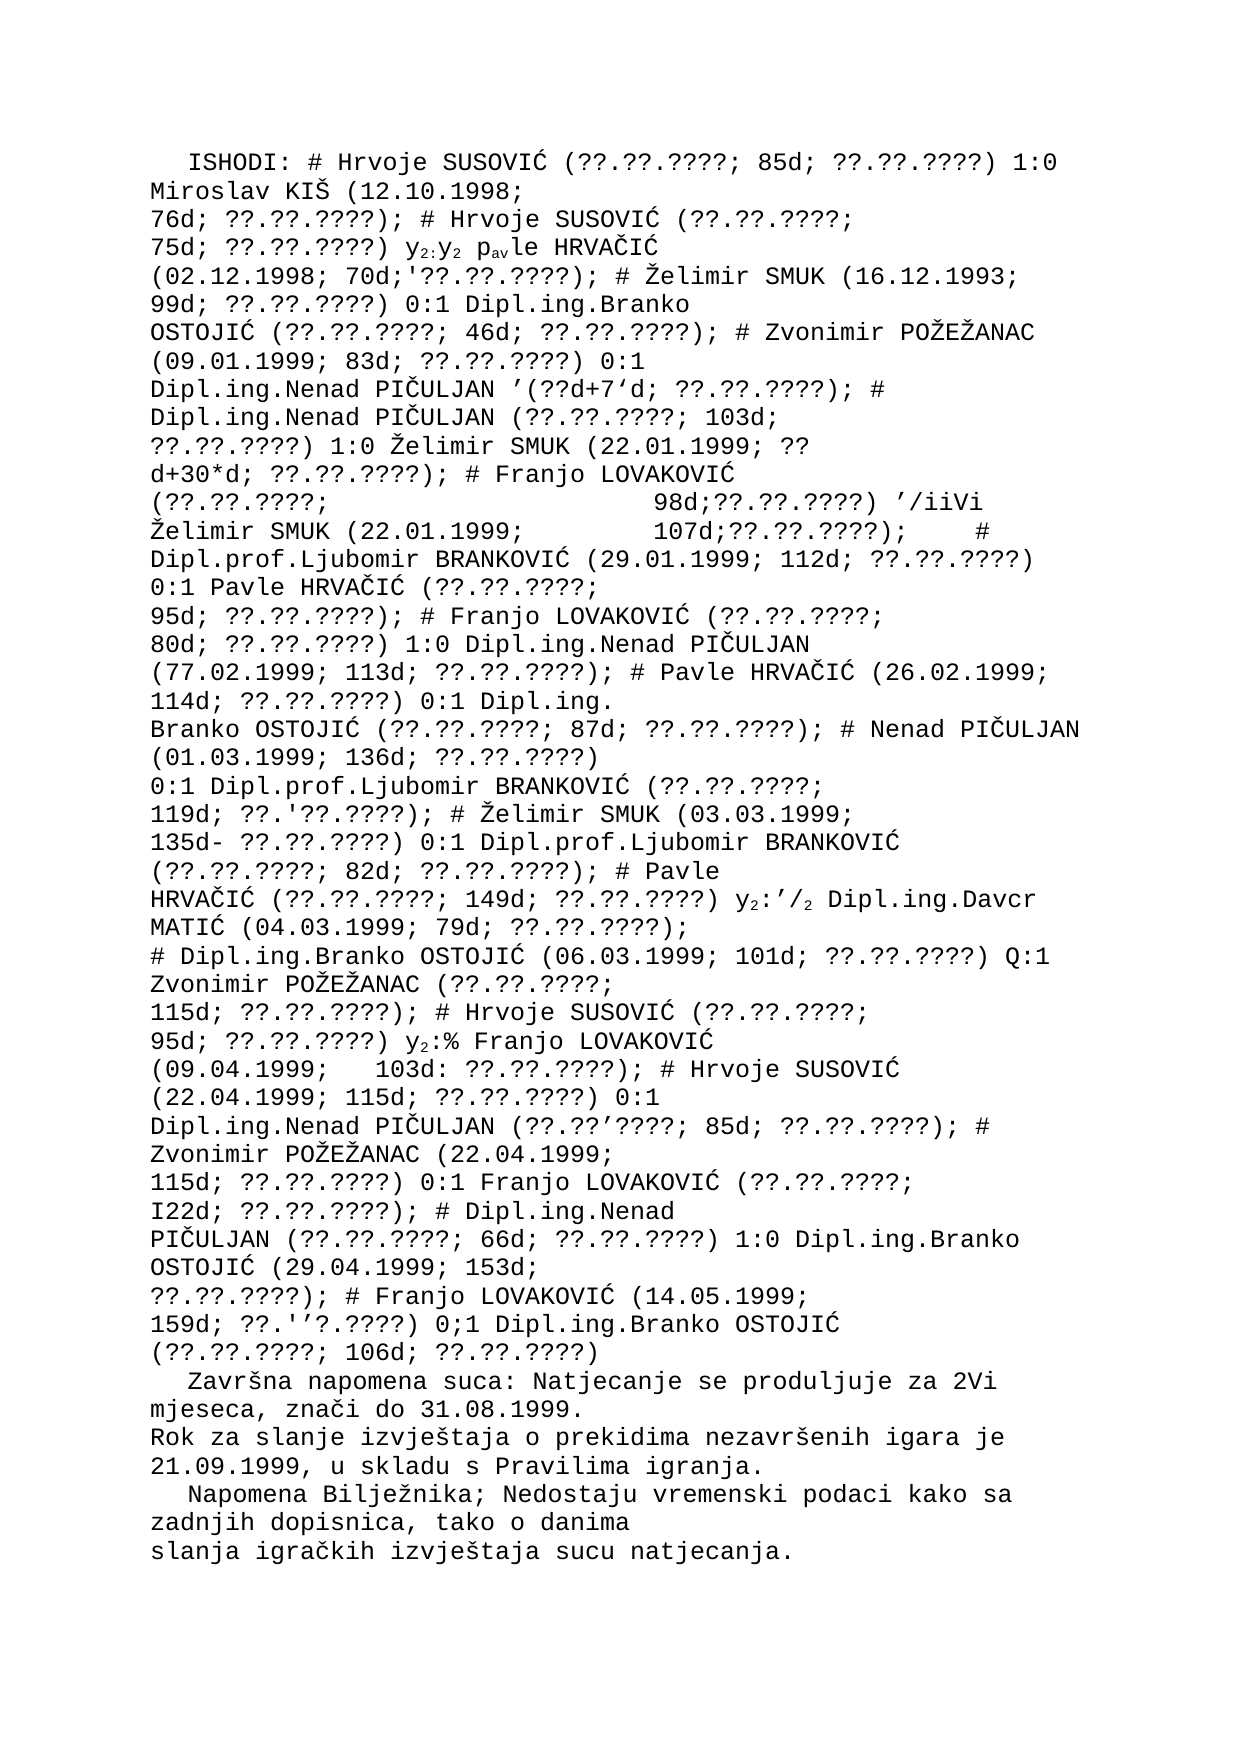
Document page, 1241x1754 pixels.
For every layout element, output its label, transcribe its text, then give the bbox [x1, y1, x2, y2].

text Dipl.prof.Ljubomir BRANKOVIĆ (29.01.1999; 112d; ??.??.????) 0:1 Pavle HRVAČIĆ (??.??.????; 95d; ??.??.????); # Franjo LOVAKOVIĆ (??.??.????; 80d; ??.??.????) 1:0 Dipl.ing.Nenad PIČULJAN (77.02.1999; 113d; ??.??.????); # Pavle HRVAČIĆ (26.02.1999; 114d; ??.??.????) 0:1 Dipl.ing. Branko OSTOJIĆ (??.??.????; 87d; ??.??.????); # Nenad PIČULJAN (01.03.1999; 136d; ??.??.????) 0:1 Dipl.prof.Ljubomir BRANKOVIĆ (??.??.????; 119d; ??.'??.????); # Želimir SMUK (03.03.1999; 135d- ??.??.????) 0:1 Dipl.prof.Ljubomir BRANKOVIĆ (??.??.????; 82d; ??.??.????); # Pavle HRVAČIĆ (??.??.????; 149d; ??.??.????) y2:’/2 Dipl.ing.Davcr MATIĆ (04.03.1999; 79d; ??.??.????); [150, 547, 1090, 943]
text ISHODI: # Hrvoje SUSOVIĆ (??.??.????; 85d; ??.??.????) 1:0 Miroslav KIŠ (12.10.1998; 76d; ??.??.????); # Hrvoje SUSOVIĆ (??.??.????; 75d; ??.??.????) y2:y2 pavle HRVAČIĆ (02.12.1998; 70d;'??.??.????); # Želimir SMUK (16.12.1993; 99d; ??.??.????) 0:1 Dipl.ing.Branko OSTOJIĆ (??.??.????; 46d; ??.??.????); # Zvonimir POŽEŽANAC (09.01.1999; 83d; ??.??.????) 0:1 Dipl.ing.Nenad PIČULJAN ’(??d+7‘d; ??.??.????); # Dipl.ing.Nenad PIČULJAN (??.??.????; 103d; ??.??.????) 1:0 Želimir SMUK (22.01.1999; ??d+30*d; ??.??.????); # Franjo LOVAKOVIĆ (??.??.????; 98d; ??.??.????) ’/iiVi Želimir SMUK (22.01.1999; 107d; ??.??.????); # [150, 150, 1090, 547]
text Napomena Bilježnika; Nedostaju vremenski podaci kako sa zadnjih dopisnica, tako o danima slanja igračkih izvještaja sucu natjecanja. [150, 1482, 1090, 1567]
text Dipl.ing.Nenad PIČULJAN (??.??’????; 85d; ??.??.????); # Zvonimir POŽEŽANAC (22.04.1999; 115d; ??.??.????) 0:1 Franjo LOVAKOVIĆ (??.??.????; I22d; ??.??.????); # Dipl.ing.Nenad PIČULJAN (??.??.????; 66d; ??.??.????) 1:0 Dipl.ing.Branko OSTOJIĆ (29.04.1999; 153d; ??.??.????); # Franjo LOVAKOVIĆ (14.05.1999; 159d; ??.'’?.????) 0;1 Dipl.ing.Branko OSTOJIĆ (??.??.????; 106d; ??.??.????) [150, 1113, 1090, 1368]
text 115d; ??.??.????); # Hrvoje SUSOVIĆ (??.??.????; 95d; ??.??.????) y2:% Franjo LOVAKOVIĆ (09.04.1999; 103d: ??.??.????); # Hrvoje SUSOVIĆ (22.04.1999; 115d; ??.??.????) 0:1 [150, 1000, 1090, 1113]
text Završna napomena suca: Natjecanje se produljuje za 2Vi mjeseca, znači do 31.08.1999. Rok za slanje izvještaja o prekidima nezavršenih igara je 21.09.1999, u skladu s Pravilima igranja. [150, 1368, 1090, 1482]
text # Dipl.ing.Branko OSTOJIĆ (06.03.1999; 101d; ??.??.????) Q:1 Zvonimir POŽEŽANAC (??.??.????; [150, 943, 1090, 1000]
